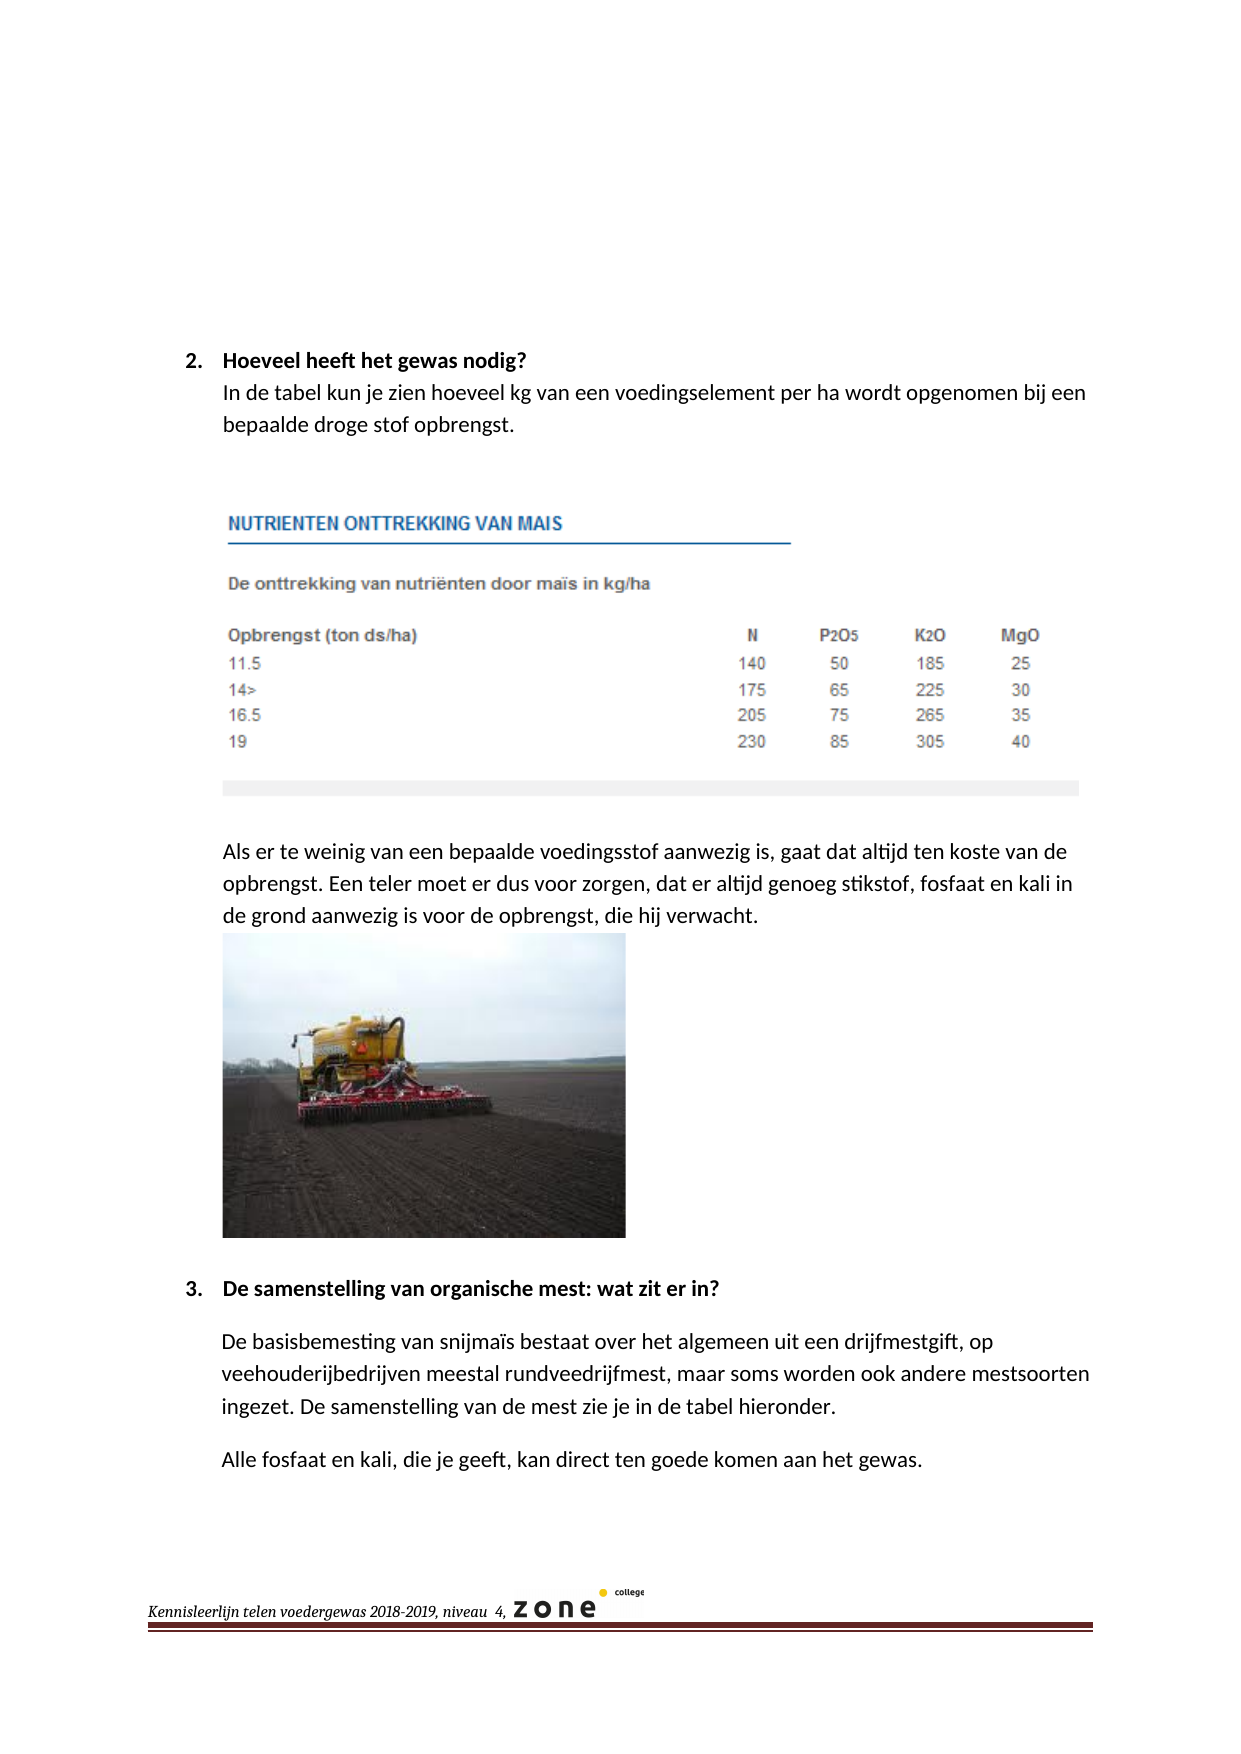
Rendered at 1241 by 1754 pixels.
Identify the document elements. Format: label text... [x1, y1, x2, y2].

picture [514, 1589, 644, 1618]
text De basisbemesting van snijmaïs bestaat over het algemeen uit een drijfmestgift, op veehouderijbedrijven meestal rundveedrijfmest, maar soms worden ook andere mestsoorten ingezet. De samenstelling van de mest zie je in de tabel hieronder. [221, 1327, 1093, 1420]
list De samenstelling van organische mest: wat zit er in? [185, 1274, 1093, 1302]
text Alle fosfaat en kali, die je geeft, kan direct ten goede komen aan het gewas. [221, 1445, 1093, 1473]
picture [222, 933, 626, 1238]
list In de tabel kun je zien hoeveel kg van een voedingselement per ha wordt opgenomen bij een bepaalde droge stof opbrengst. [223, 378, 1093, 439]
list Als er te weinig van een bepaalde voedingsstof aanwezig is, gaat dat altijd ten koste van de opbrengst. Een teler moet er dus voor zorgen, dat er altijd genoeg stikstof, fosfaat en kali in de grond aanwezig is voor de opbrengst, die hij verwacht. [223, 837, 1093, 930]
picture [222, 507, 1079, 801]
list Hoeveel heeft het gewas nodig? [185, 346, 1093, 374]
